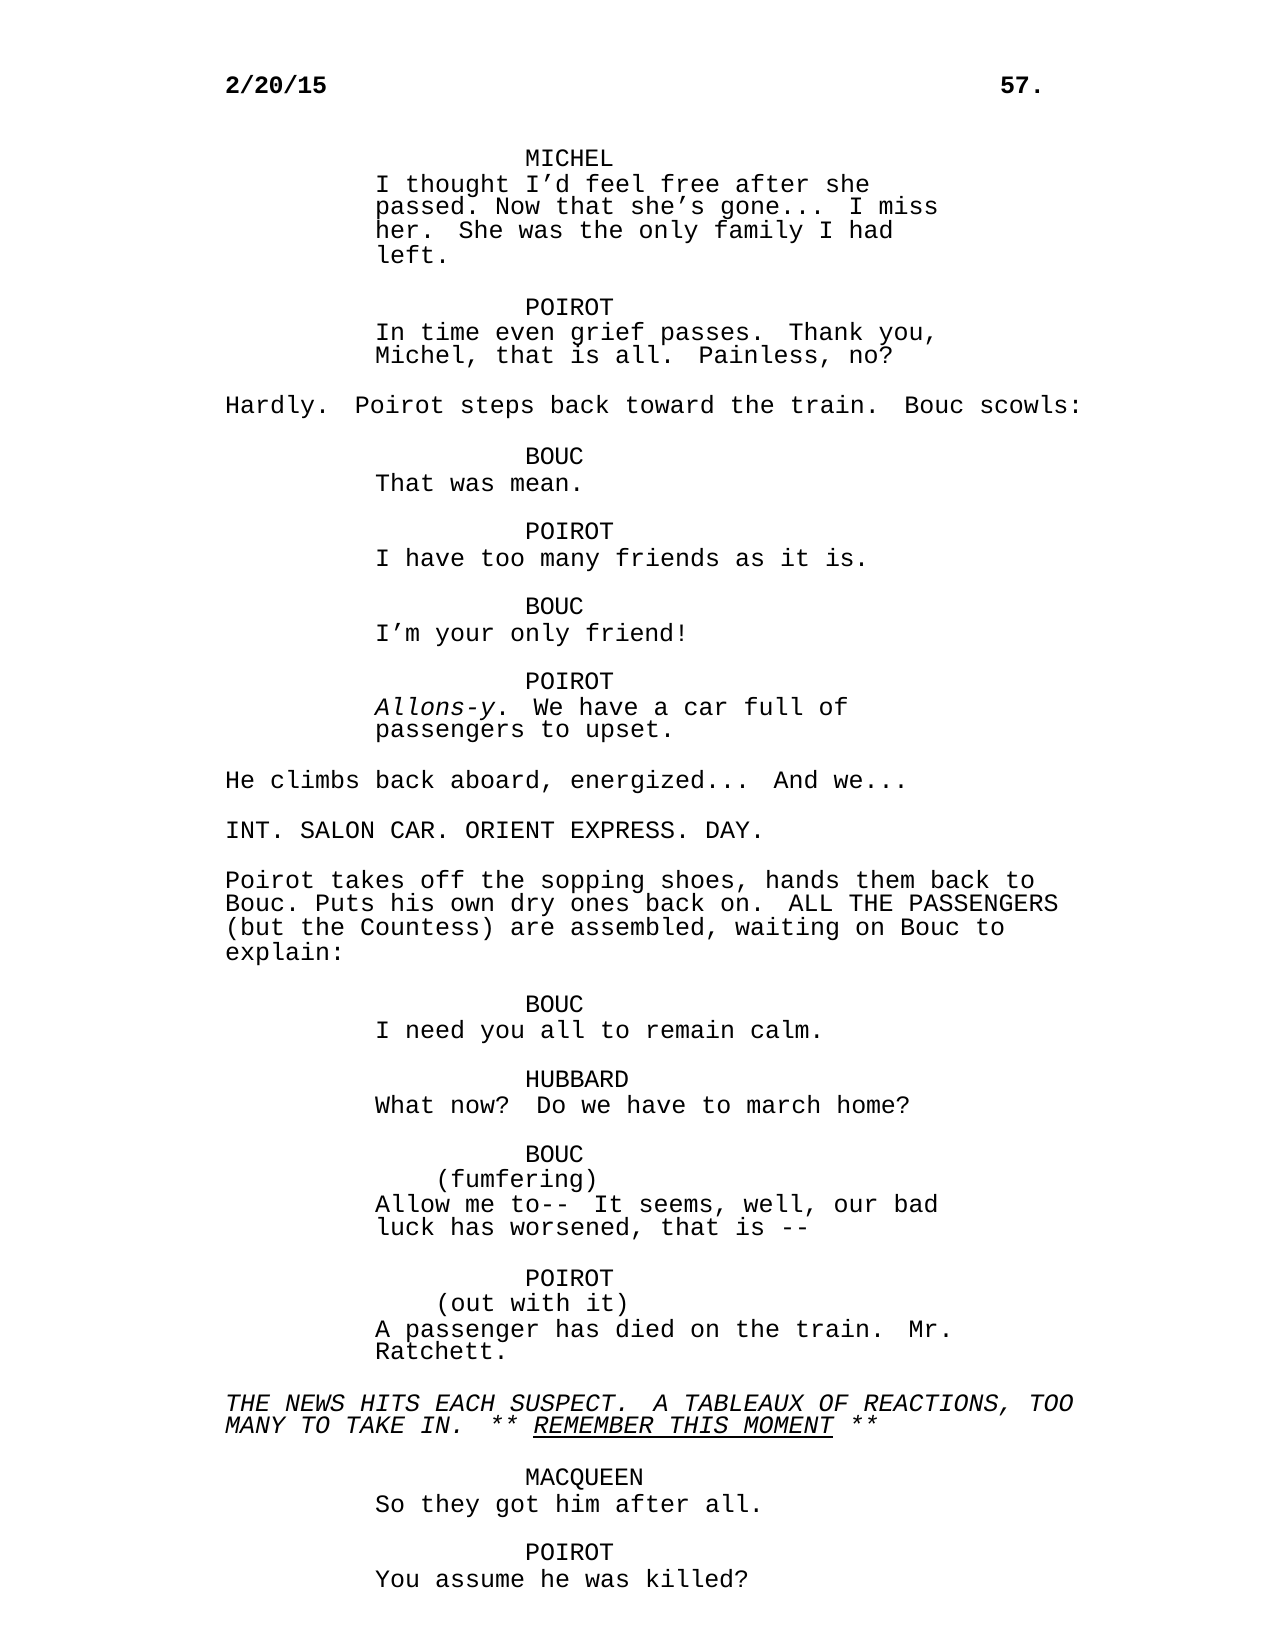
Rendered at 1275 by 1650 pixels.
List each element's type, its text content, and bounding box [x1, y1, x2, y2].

subtitle BOUC [525, 1141, 1156, 1167]
subtitle MACQUEEN [525, 1464, 1156, 1491]
subtitle POIROT [525, 1539, 1156, 1566]
text Allons-y. We have a car full of passengers to upset. [375, 696, 958, 745]
text (fumfering) [435, 1167, 1156, 1192]
subtitle HUBBARD [525, 1066, 1156, 1092]
text In time even grief passes. Thank you, Michel, that is all. Painless, no? [375, 321, 958, 371]
subtitle BOUC [525, 443, 1156, 470]
text You assume he was killed? [375, 1566, 1156, 1592]
subtitle POIROT [525, 1265, 1156, 1292]
subtitle POIROT [525, 518, 1156, 545]
text THE NEWS HITS EACH SUSPECT. A TABLEAUX OF REACTIONS, TOO MANY TO TAKE IN. ** REMEMBER THIS MOMENT ** [225, 1392, 1101, 1441]
text That was mean. [375, 470, 1156, 496]
text I thought I’d feel free after she passed. Now that she’s gone... I miss her. She was the only family I had left. [375, 172, 973, 271]
text A passenger has died on the train. Mr. Ratchett. [375, 1318, 958, 1367]
text (out with it) [435, 1292, 1156, 1317]
text So they got him after all. [375, 1491, 1156, 1517]
subtitle POIROT [525, 668, 1156, 695]
subtitle BOUC [525, 991, 1156, 1017]
text Allow me to-- It seems, well, our bad luck has worsened, that is -- [375, 1193, 958, 1243]
text I have too many friends as it is. [375, 545, 1156, 571]
text Hardly. Poirot steps back toward the train. Bouc scowls: [225, 393, 1156, 421]
subtitle POIROT [525, 294, 1156, 320]
text I’m your only friend! [375, 620, 1156, 646]
subtitle MICHEL [525, 145, 1156, 172]
text What now? Do we have to march home? [375, 1092, 1156, 1119]
text Poirot takes off the sopping shoes, hands them back to Bouc. Puts his own dry ones back on. ALL THE PASSENGERS (but the Countess) are assembled, waiting on Bouc to explain: [225, 869, 1115, 968]
text I need you all to remain calm. [375, 1017, 1156, 1044]
subtitle BOUC [525, 593, 1156, 620]
text He climbs back aboard, energized... And we... INT. SALON CAR. ORIENT EXPRESS. DAY. [225, 768, 911, 846]
